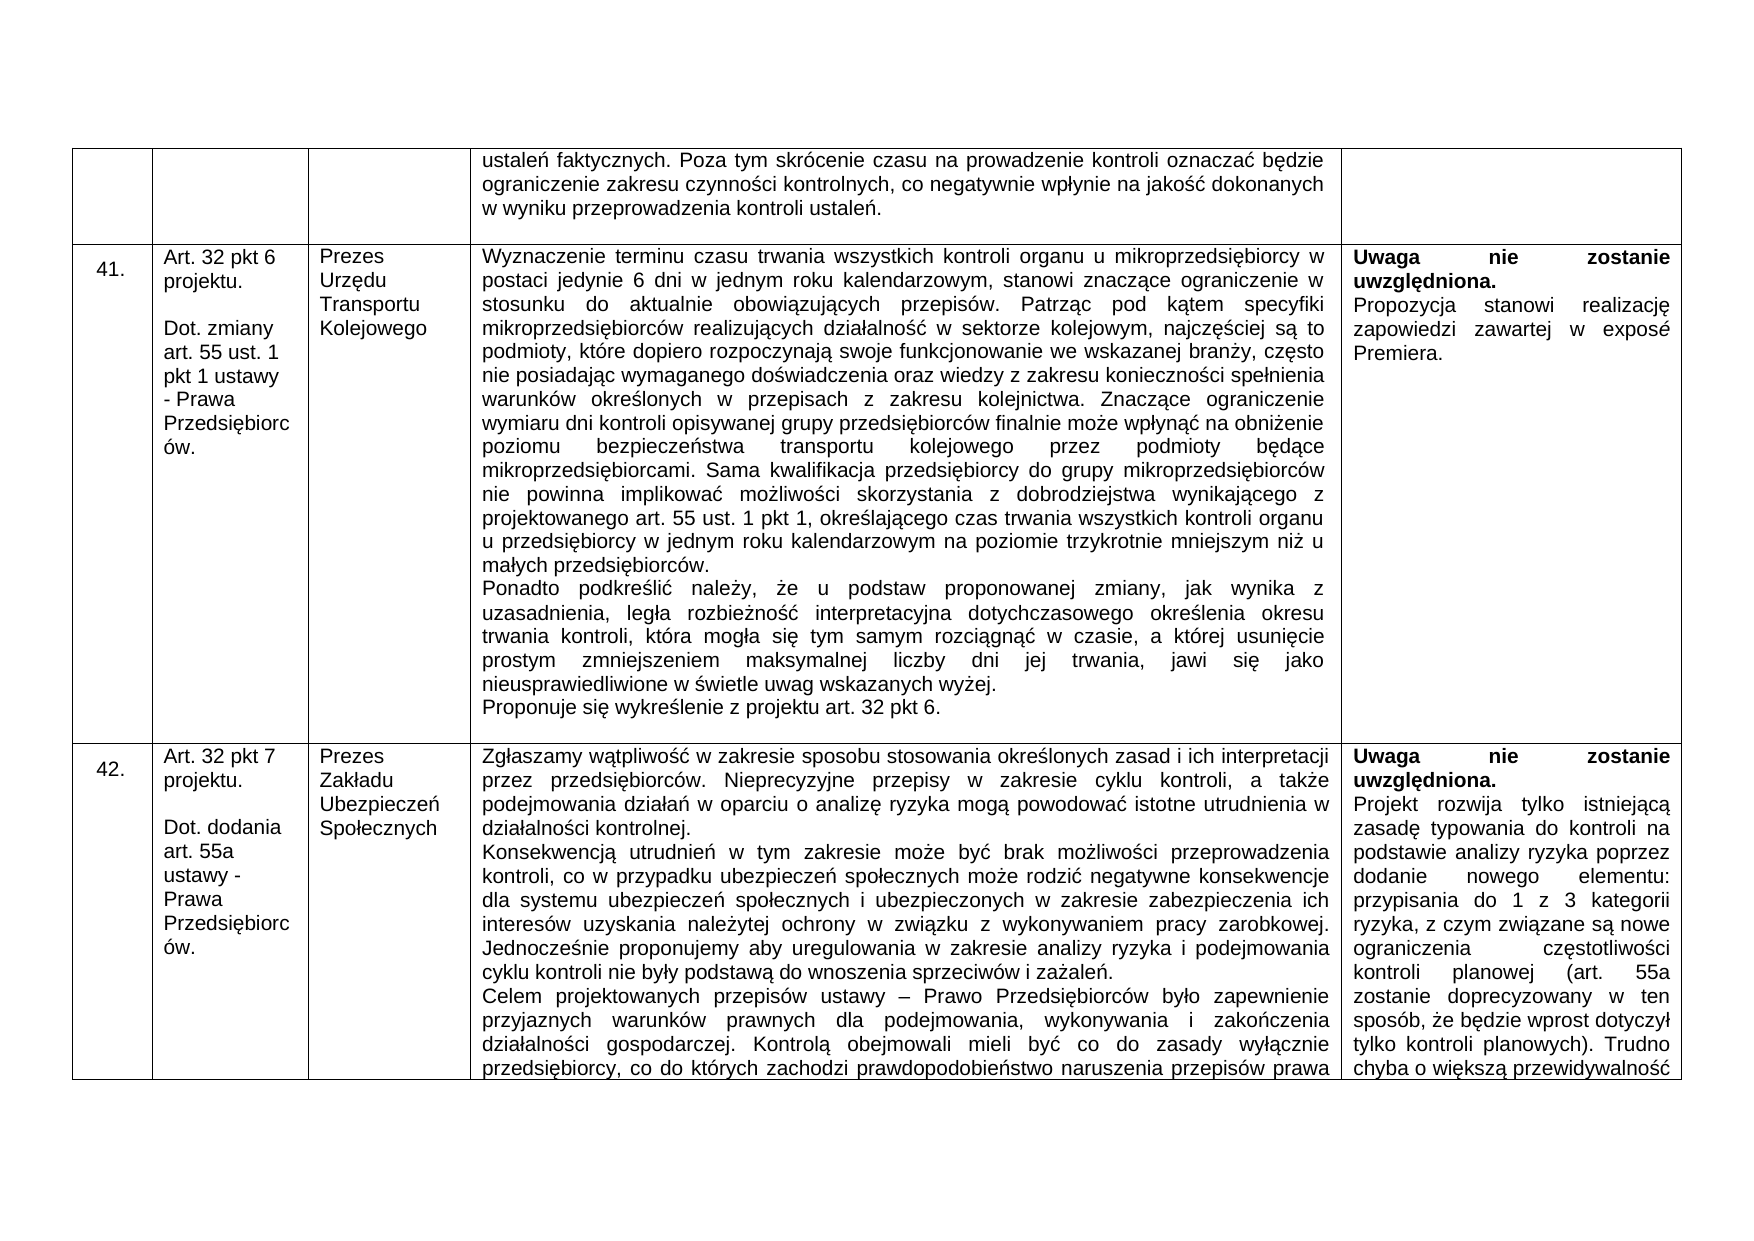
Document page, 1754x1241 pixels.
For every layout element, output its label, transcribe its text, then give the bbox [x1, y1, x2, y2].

table_cell Art. 32 pkt 6 projektu. Dot. zmiany art. 55 ust. 1 pkt 1 ustawy - Prawa Przedsiębiorców. [153, 245, 308, 743]
table_cell Uwaga nie zostanie uwzględniona. Propozycja stanowi realizację zapowiedzi zawartej w exposé Premiera. [1342, 245, 1681, 743]
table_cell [153, 744, 308, 1079]
table_cell [73, 149, 152, 243]
table_cell [73, 744, 152, 1079]
table_cell [73, 245, 152, 743]
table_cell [471, 149, 1341, 243]
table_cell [309, 149, 470, 243]
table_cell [309, 744, 470, 1079]
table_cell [1342, 149, 1681, 243]
table_cell Wyznaczenie terminu czasu trwania wszystkich kontroli organu u mikroprzedsiębiorcy w postaci jedynie 6 dni w jednym roku kalendarzowym, stanowi znaczące ograniczenie w stosunku do aktualnie obowiązujących przepisów. Patrząc pod kątem specyfiki mikroprzedsiębiorców realizujących działalność w sektorze kolejowym, najczęściej są to podmioty, które dopiero rozpoczynają swoje funkcjonowanie we wskazanej branży, często nie posiadając wymaganego doświadczenia oraz wiedzy z zakresu konieczności spełnienia warunków określonych w przepisach z zakresu kolejnictwa. Znaczące ograniczenie wymiaru dni kontroli opisywanej grupy przedsiębiorców finalnie może wpłynąć na obniżenie poziomu bezpieczeństwa transportu kolejowego przez podmioty będące mikroprzedsiębiorcami. Sama kwalifikacja przedsiębiorcy do grupy mikroprzedsiębiorców nie powinna implikować możliwości skorzystania z dobrodziejstwa wynikającego z projektowanego art. 55 ust. 1 pkt 1, określającego czas trwania wszystkich kontroli organu u przedsiębiorcy w jednym roku kalendarzowym na poziomie trzykrotnie mniejszym niż u małych przedsiębiorców. Ponadto podkreślić należy, że u podstaw proponowanej zmiany, jak wynika z uzasadnienia, legła rozbieżność interpretacyjna dotychczasowego określenia okresu trwania kontroli, która mogła się tym samym rozciągnąć w czasie, a której usunięcie prostym zmniejszeniem maksymalnej liczby dni jej trwania, jawi się jako nieusprawiedliwione w świetle uwag wskazanych wyżej. Proponuje się wykreślenie z projektu art. 32 pkt 6. [471, 245, 1341, 743]
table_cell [1342, 744, 1681, 1079]
table_cell Prezes Urzędu Transportu Kolejowego [309, 245, 470, 743]
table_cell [153, 149, 308, 243]
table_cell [471, 744, 1341, 1079]
